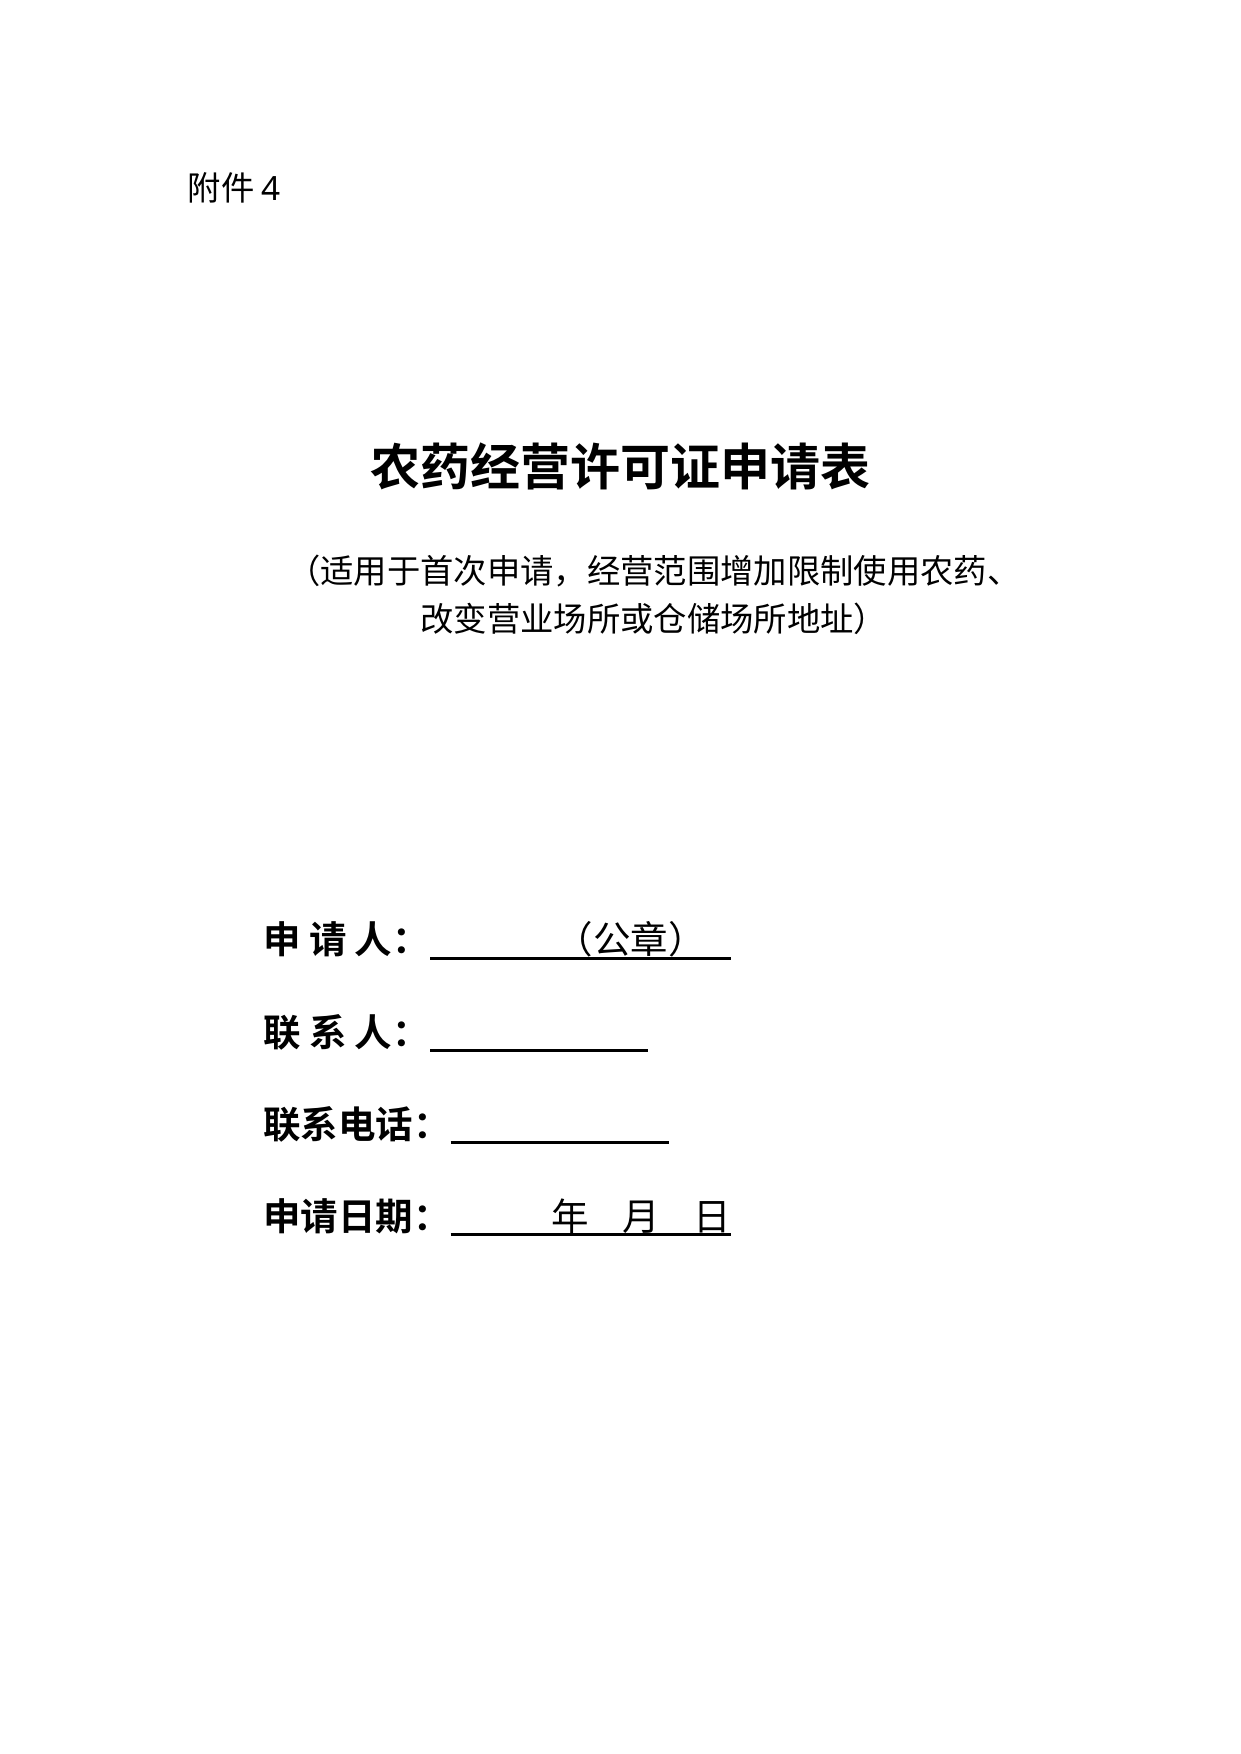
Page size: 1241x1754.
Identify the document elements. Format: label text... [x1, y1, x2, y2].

text （适用于首次申请，经营范围增加限制使用农药、 [187, 545, 1053, 593]
text 附件4 [187, 162, 1053, 210]
text 联系电话： [187, 1089, 1053, 1154]
text 农药经营许可证申请表 [187, 415, 1053, 512]
text 改变营业场所或仓储场所地址） [187, 593, 1053, 641]
text 联 系 人： [187, 997, 1053, 1062]
text 申 请 人： （公章） [187, 905, 1053, 970]
text 申请日期： 年 月 日 [187, 1181, 1053, 1246]
